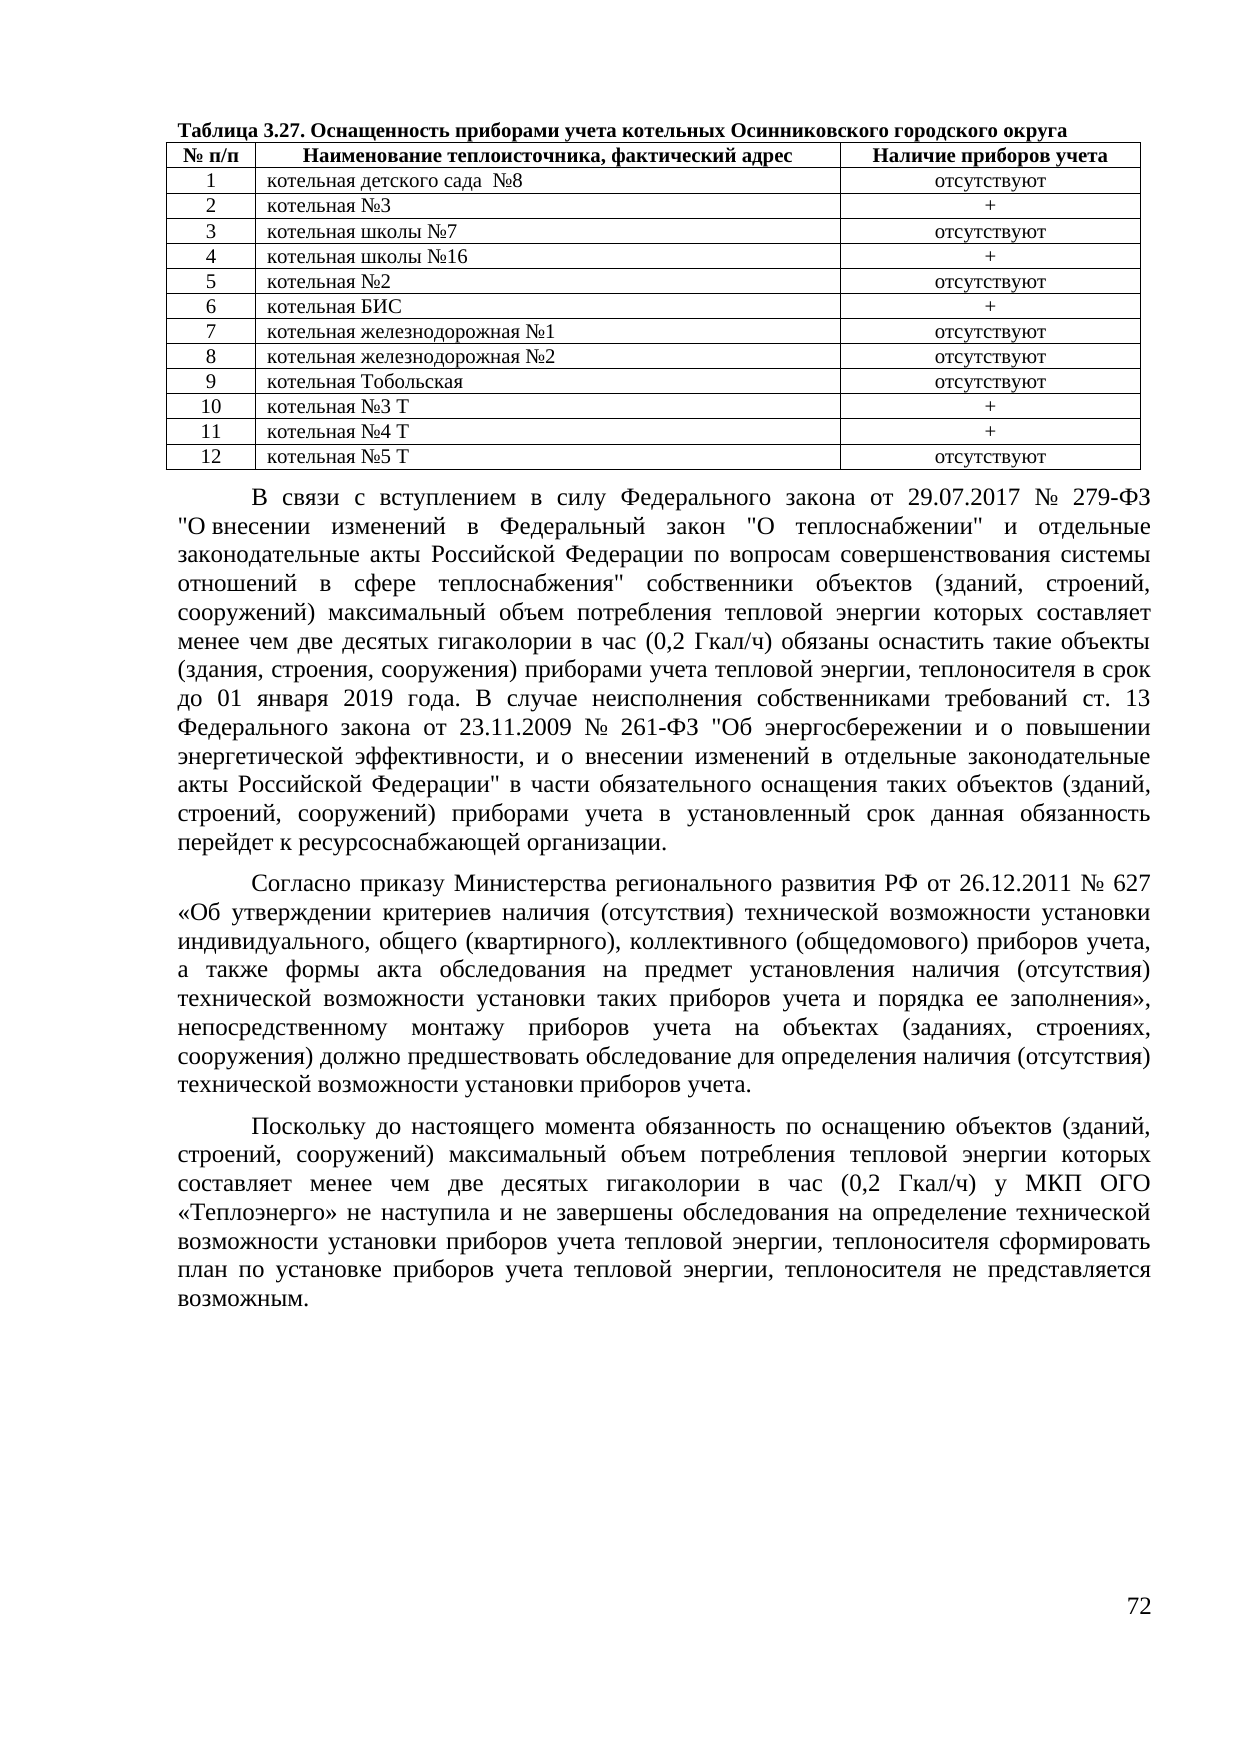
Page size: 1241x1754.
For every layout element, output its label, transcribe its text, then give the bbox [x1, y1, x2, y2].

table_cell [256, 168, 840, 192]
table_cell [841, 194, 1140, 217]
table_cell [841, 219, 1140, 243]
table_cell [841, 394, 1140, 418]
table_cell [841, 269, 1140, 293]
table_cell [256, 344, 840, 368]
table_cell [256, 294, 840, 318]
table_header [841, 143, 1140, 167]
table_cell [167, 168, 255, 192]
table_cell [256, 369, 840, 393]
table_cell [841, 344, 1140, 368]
text Согласно приказу Министерства регионального развития РФ от 26.12.2011 № 627 «Об утверждении критериев наличия (отсутствия) технической возможности установки индивидуального, общего (квартирного), коллективного (общедомового) приборов учета, а также формы акта обследования на предмет установления наличия (отсутствия) технической возможности установки таких приборов учета и порядка ее заполнения», непосредственному монтажу приборов учета на объектах (заданиях, строениях, сооружения) должно предшествовать обследование для определения наличия (отсутствия) технической возможности установки приборов учета. [177, 868, 1152, 1098]
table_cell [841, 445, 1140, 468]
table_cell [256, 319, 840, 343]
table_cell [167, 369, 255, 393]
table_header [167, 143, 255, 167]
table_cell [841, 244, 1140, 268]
text В связи с вступлением в силу Федерального закона от 29.07.2017 № 279-ФЗ "О внесении изменений в Федеральный закон "О теплоснабжении" и отдельные законодательные акты Российской Федерации по вопросам совершенствования системы отношений в сфере теплоснабжения" собственники объектов (зданий, строений, сооружений) максимальный объем потребления тепловой энергии которых составляет менее чем две десятых гигаколории в час (0,2 Гкал/ч) обязаны оснастить такие объекты (здания, строения, сооружения) приборами учета тепловой энергии, теплоносителя в срок до 01 января 2019 года. В случае неисполнения собственниками требований ст. 13 Федерального закона от 23.11.2009 № 261-ФЗ "Об энергосбережении и о повышении энергетической эффективности, и о внесении изменений в отдельные законодательные акты Российской Федерации" в части обязательного оснащения таких объектов (зданий, строений, сооружений) приборами учета в установленный срок данная обязанность перейдет к ресурсоснабжающей организации. [177, 482, 1152, 856]
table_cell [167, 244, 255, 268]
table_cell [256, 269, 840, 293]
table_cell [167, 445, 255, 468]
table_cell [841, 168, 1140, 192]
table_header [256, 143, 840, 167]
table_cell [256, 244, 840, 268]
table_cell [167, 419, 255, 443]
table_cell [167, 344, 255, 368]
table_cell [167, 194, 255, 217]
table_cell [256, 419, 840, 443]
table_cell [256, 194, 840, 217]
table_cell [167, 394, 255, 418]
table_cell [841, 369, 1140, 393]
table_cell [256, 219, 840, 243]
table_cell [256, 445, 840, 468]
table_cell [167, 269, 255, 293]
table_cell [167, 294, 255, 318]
text Поскольку до настоящего момента обязанность по оснащению объектов (зданий, строений, сооружений) максимальный объем потребления тепловой энергии которых составляет менее чем две десятых гигаколории в час (0,2 Гкал/ч) у МКП ОГО «Теплоэнерго» не наступила и не завершены обследования на определение технической возможности установки приборов учета тепловой энергии, теплоносителя сформировать план по установке приборов учета тепловой энергии, теплоносителя не представляется возможным. [177, 1111, 1152, 1312]
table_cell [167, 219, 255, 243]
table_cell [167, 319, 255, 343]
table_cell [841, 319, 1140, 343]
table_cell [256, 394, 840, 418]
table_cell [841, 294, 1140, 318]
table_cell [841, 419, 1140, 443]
